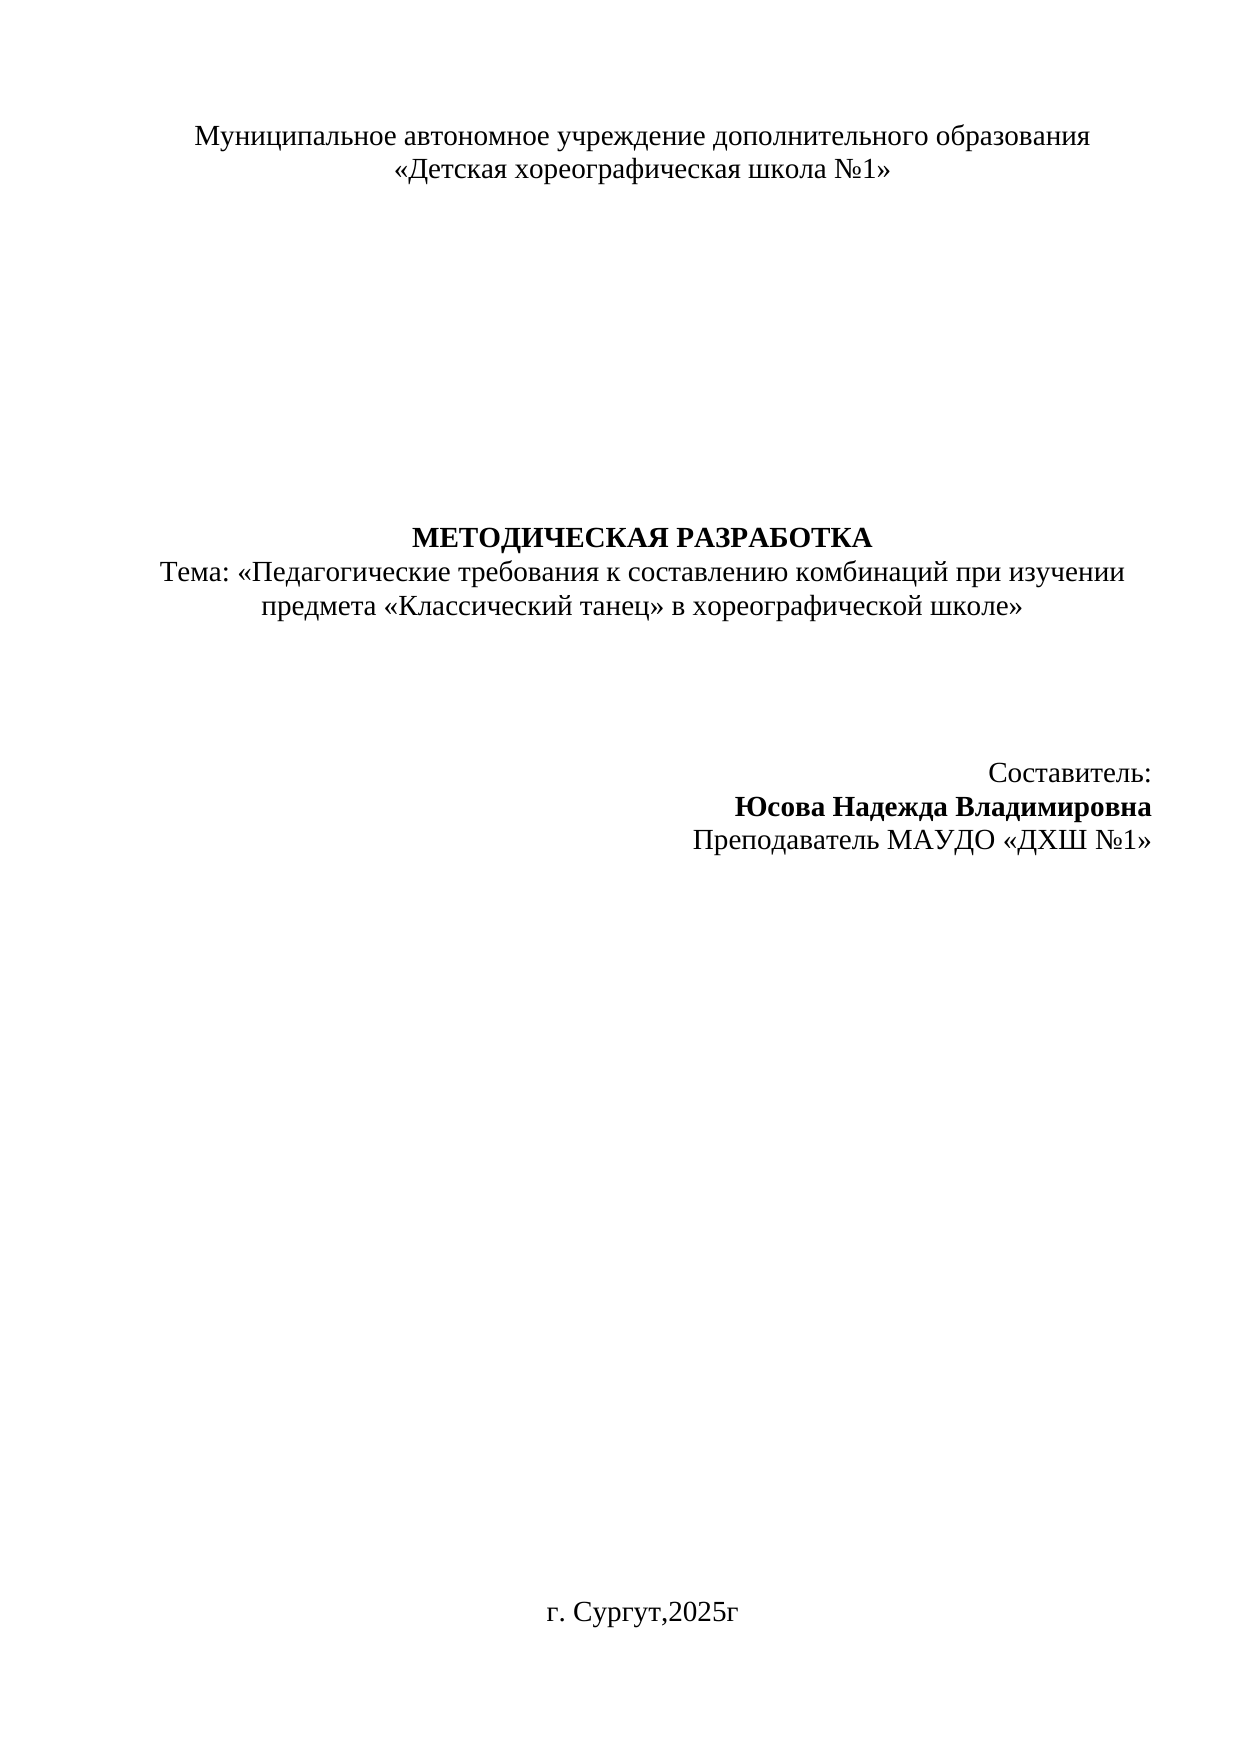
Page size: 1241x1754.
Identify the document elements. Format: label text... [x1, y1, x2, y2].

text Преподаватель МАУДО «ДХШ №1» [605, 822, 1152, 856]
text Тема: «Педагогические требования к составлению комбинаций при изучении предмета «Классический танец» в хореографической школе» [133, 554, 1152, 621]
text г. Сургут,2025г [133, 1594, 1152, 1627]
text Юсова Надежда Владимировна [133, 789, 1152, 822]
text Составитель: [605, 755, 1152, 789]
text Муниципальное автономное учреждение дополнительного образования [133, 118, 1152, 152]
text «Детская хореографическая школа №1» [133, 152, 1152, 185]
text МЕТОДИЧЕСКАЯ РАЗРАБОТКА [133, 521, 1152, 554]
